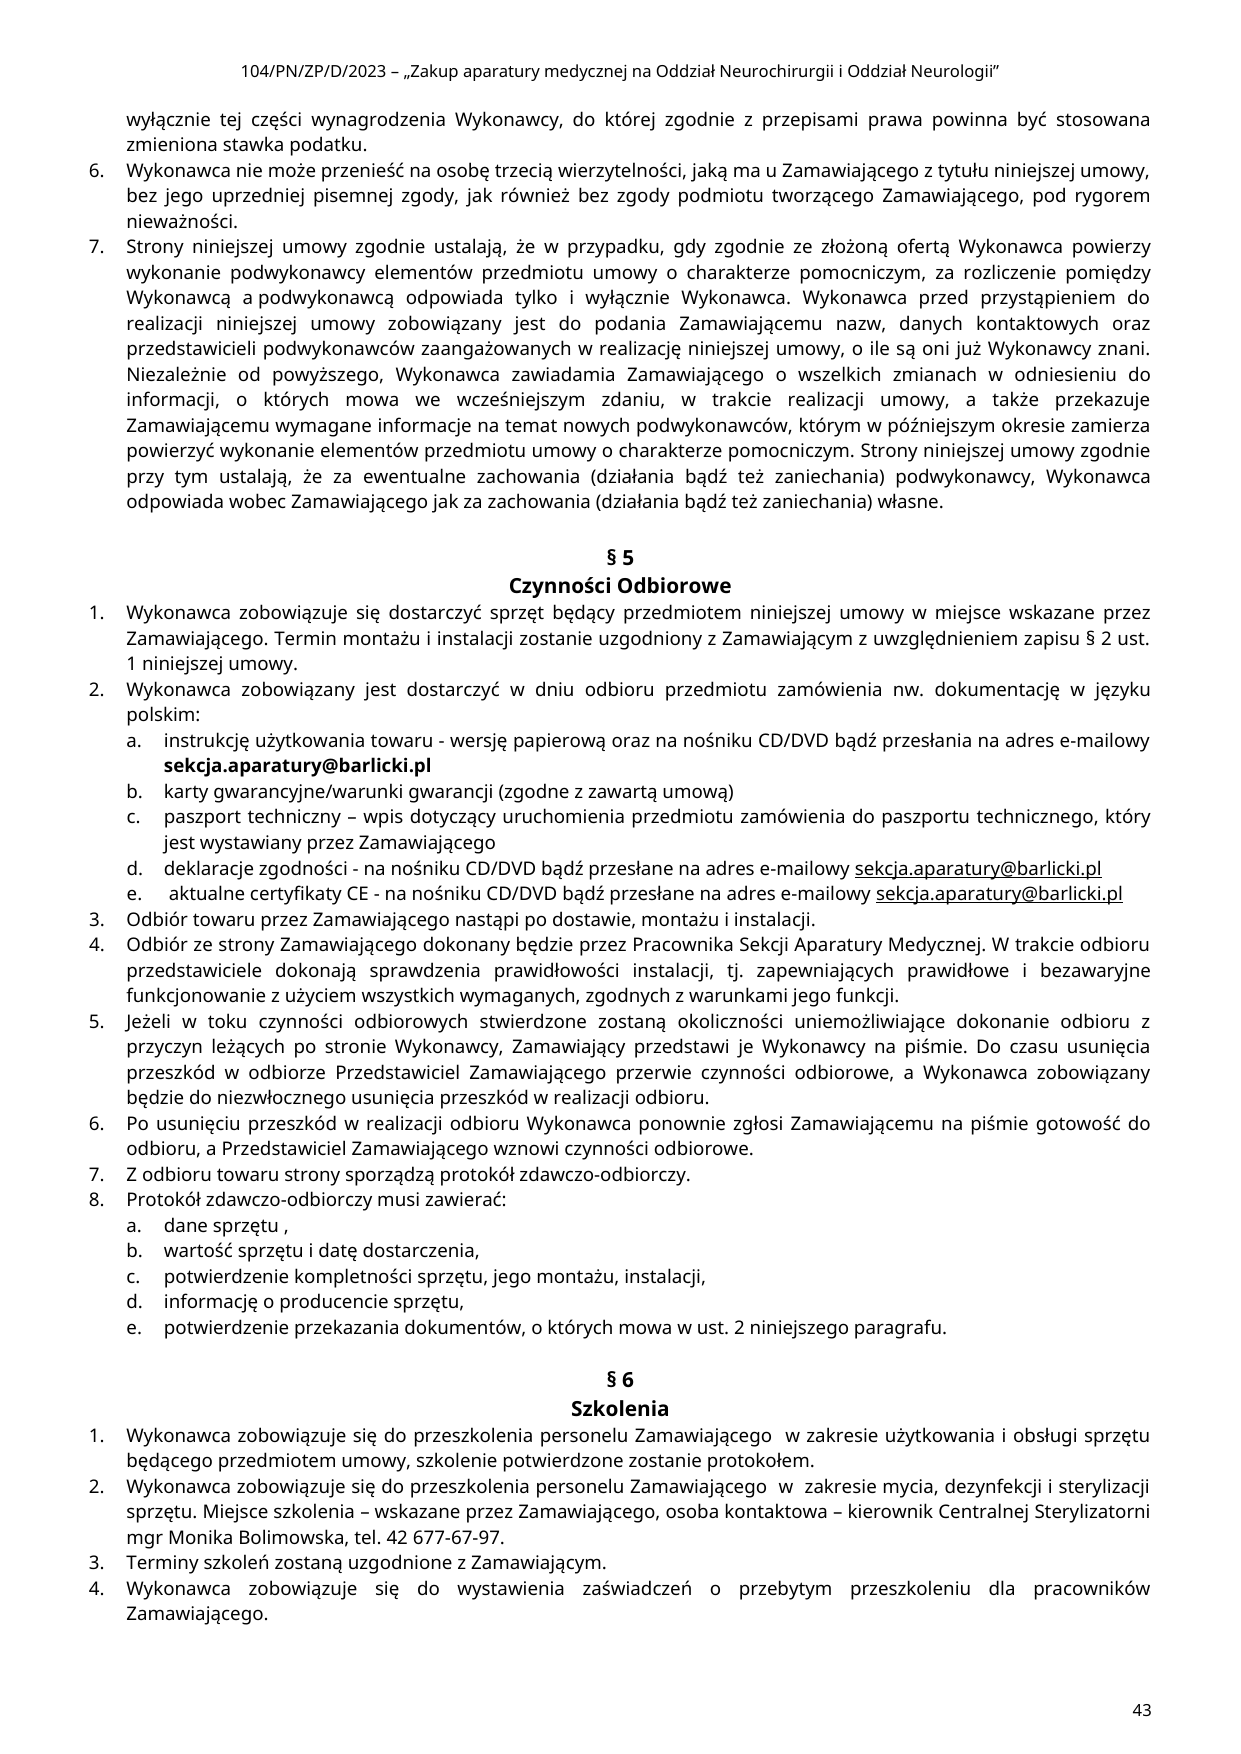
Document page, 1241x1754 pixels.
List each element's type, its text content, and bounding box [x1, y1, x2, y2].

list Odbiór ze strony Zamawiającego dokonany będzie przez Pracownika Sekcji Aparatury Medycznej. W trakcie odbioru przedstawiciele dokonają sprawdzenia prawidłowości instalacji, tj. zapewniających prawidłowe i bezawaryjne funkcjonowanie z użyciem wszystkich wymaganych, zgodnych z warunkami jego funkcji. [89, 931, 1152, 1008]
list potwierdzenie przekazania dokumentów, o których mowa w ust. 2 niniejszego paragrafu. [126, 1314, 1152, 1340]
list Jeżeli w toku czynności odbiorowych stwierdzone zostaną okoliczności uniemożliwiające dokonanie odbioru z przyczyn leżących po stronie Wykonawcy, Zamawiający przedstawi je Wykonawcy na piśmie. Do czasu usunięcia przeszkód w odbiorze Przedstawiciel Zamawiającego przerwie czynności odbiorowe, a Wykonawca zobowiązany będzie do niezwłocznego usunięcia przeszkód w realizacji odbioru. [89, 1008, 1152, 1110]
list aktualne certyfikaty CE - na nośniku CD/DVD bądź przesłane na adres e-mailowy sekcja.aparatury@barlicki.pl [126, 880, 1152, 906]
list Wykonawca zobowiązuje się dostarczyć sprzęt będący przedmiotem niniejszej umowy w miejsce wskazane przez Zamawiającego. Termin montażu i instalacji zostanie uzgodniony z Zamawiającym z uwzględnieniem zapisu § 2 ust. 1 niniejszej umowy. [89, 599, 1152, 676]
list potwierdzenie kompletności sprzętu, jego montażu, instalacji, [126, 1263, 1152, 1289]
list Wykonawca zobowiązany jest dostarczyć w dniu odbioru przedmiotu zamówienia nw. dokumentację w języku polskim: [89, 676, 1152, 727]
list Odbiór towaru przez Zamawiającego nastąpi po dostawie, montażu i instalacji. [89, 906, 1152, 931]
list Strony niniejszej umowy zgodnie ustalają, że w przypadku, gdy zgodnie ze złożoną ofertą Wykonawca powierzy wykonanie podwykonawcy elementów przedmiotu umowy o charakterze pomocniczym, za rozliczenie pomiędzy Wykonawcą a podwykonawcą odpowiada tylko i wyłącznie Wykonawca. Wykonawca przed przystąpieniem do realizacji niniejszej umowy zobowiązany jest do podania Zamawiającemu nazw, danych kontaktowych oraz przedstawicieli podwykonawców zaangażowanych w realizację niniejszej umowy, o ile są oni już Wykonawcy znani. Niezależnie od powyższego, Wykonawca zawiadamia Zamawiającego o wszelkich zmianach w odniesieniu do informacji, o których mowa we wcześniejszym zdaniu, w trakcie realizacji umowy, a także przekazuje Zamawiającemu wymagane informacje na temat nowych podwykonawców, którym w późniejszym okresie zamierza powierzyć wykonanie elementów przedmiotu umowy o charakterze pomocniczym. Strony niniejszej umowy zgodnie przy tym ustalają, że za ewentualne zachowania (działania bądź też zaniechania) podwykonawcy, Wykonawca odpowiada wobec Zamawiającego jak za zachowania (działania bądź też zaniechania) własne. [89, 233, 1152, 514]
list instrukcję użytkowania towaru - wersję papierową oraz na nośniku CD/DVD bądź przesłania na adres e-mailowy sekcja.aparatury@barlicki.pl [126, 727, 1152, 778]
list Wykonawca zobowiązuje się do przeszkolenia personelu Zamawiającego w zakresie użytkowania i obsługi sprzętu będącego przedmiotem umowy, szkolenie potwierdzone zostanie protokołem. [89, 1422, 1152, 1473]
list informację o producencie sprzętu, [126, 1289, 1152, 1314]
text Czynności Odbiorowe [89, 571, 1152, 599]
text Szkolenia [89, 1394, 1152, 1422]
list karty gwarancyjne/warunki gwarancji (zgodne z zawartą umową) [126, 778, 1152, 804]
list Protokół zdawczo-odbiorczy musi zawierać: [89, 1187, 1152, 1212]
list wartość sprzętu i datę dostarczenia, [126, 1238, 1152, 1263]
list Po usunięciu przeszkód w realizacji odbioru Wykonawca ponownie zgłosi Zamawiającemu na piśmie gotowość do odbioru, a Przedstawiciel Zamawiającego wznowi czynności odbiorowe. [89, 1110, 1152, 1161]
list Wykonawca zobowiązuje się do wystawienia zaświadczeń o przebytym przeszkoleniu dla pracowników Zamawiającego. [89, 1575, 1152, 1626]
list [89, 106, 1152, 157]
list paszport techniczny – wpis dotyczący uruchomienia przedmiotu zamówienia do paszportu technicznego, który jest wystawiany przez Zamawiającego [126, 804, 1152, 855]
list Wykonawca zobowiązuje się do przeszkolenia personelu Zamawiającego w zakresie mycia, dezynfekcji i sterylizacji sprzętu. Miejsce szkolenia – wskazane przez Zamawiającego, osoba kontaktowa – kierownik Centralnej Sterylizatorni mgr Monika Bolimowska, tel. 42 677-67-97. [89, 1473, 1152, 1550]
list deklaracje zgodności - na nośniku CD/DVD bądź przesłane na adres e-mailowy sekcja.aparatury@barlicki.pl [126, 855, 1152, 880]
list dane sprzętu , [126, 1212, 1152, 1238]
text § 6 [89, 1365, 1152, 1394]
list Terminy szkoleń zostaną uzgodnione z Zamawiającym. [89, 1550, 1152, 1575]
list Z odbioru towaru strony sporządzą protokół zdawczo-odbiorczy. [89, 1161, 1152, 1187]
list Wykonawca nie może przenieść na osobę trzecią wierzytelności, jaką ma u Zamawiającego z tytułu niniejszej umowy, bez jego uprzedniej pisemnej zgody, jak również bez zgody podmiotu tworzącego Zamawiającego, pod rygorem nieważności. [89, 157, 1152, 233]
text § 5 [89, 543, 1152, 571]
